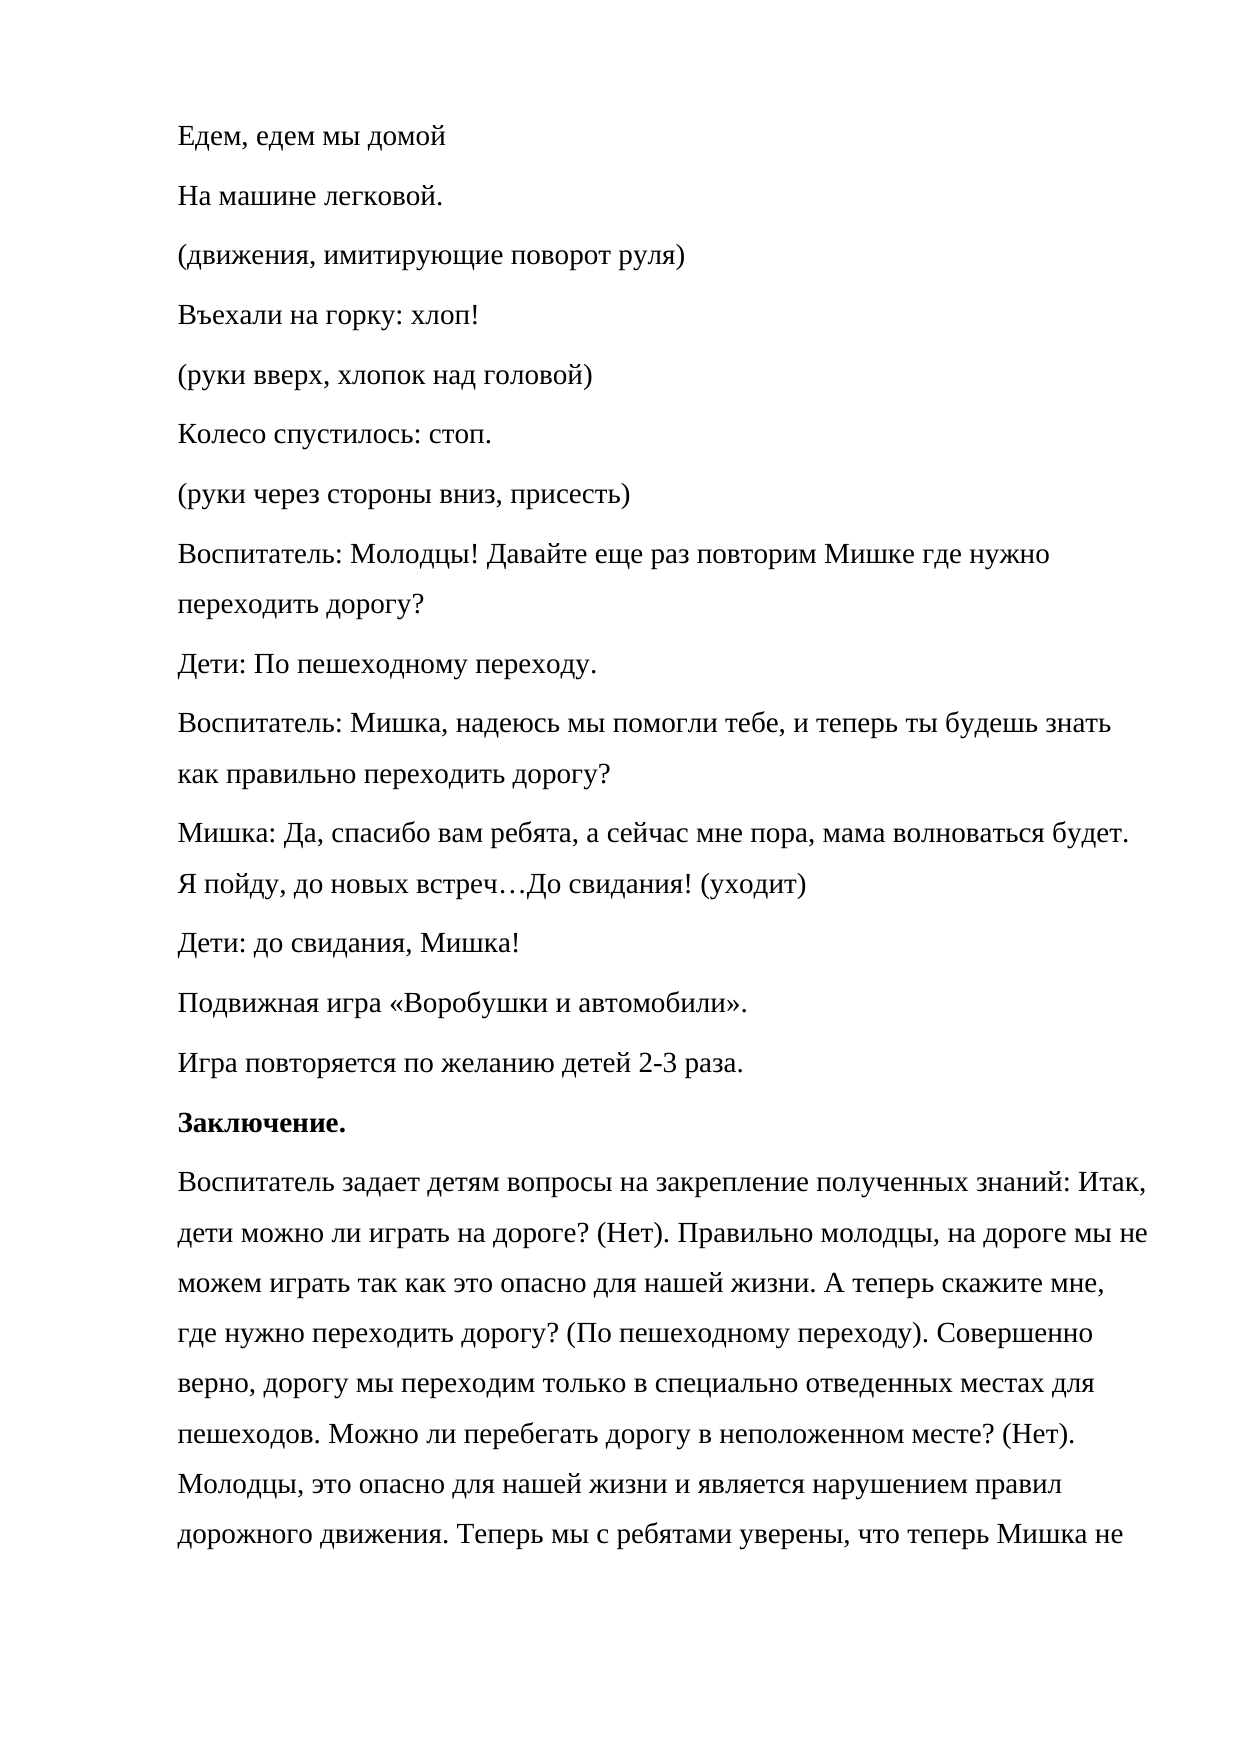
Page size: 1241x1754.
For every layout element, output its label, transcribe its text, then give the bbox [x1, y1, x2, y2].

text (руки вверх, хлопок над головой) [177, 357, 1152, 390]
text Дети: По пешеходному переходу. [177, 646, 1152, 679]
text (движения, имитирующие поворот руля) [177, 237, 1152, 271]
text Мишка: Да, спасибо вам ребята, а сейчас мне пора, мама волноваться будет. Я пойду, до новых встреч…До свидания! (уходит) [177, 816, 1152, 899]
text Воспитатель: Молодцы! Давайте еще раз повторим Мишке где нужно переходить дорогу? [177, 536, 1152, 620]
text (руки через стороны вниз, присесть) [177, 476, 1152, 510]
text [177, 1164, 1152, 1550]
text Игра повторяется по желанию детей 2-3 раза. [177, 1045, 1152, 1078]
text Въехали на горку: хлоп! [177, 297, 1152, 331]
text Дети: до свидания, Мишка! [177, 926, 1152, 959]
text Подвижная игра «Воробушки и автомобили». [177, 985, 1152, 1019]
text Колесо спустилось: стоп. [177, 417, 1152, 450]
text Едем, едем мы домой [177, 118, 1152, 152]
text Воспитатель: Мишка, надеюсь мы помогли тебе, и теперь ты будешь знать как правильно переходить дорогу? [177, 706, 1152, 789]
text На машине легковой. [177, 178, 1152, 211]
text Заключение. [177, 1105, 1152, 1138]
